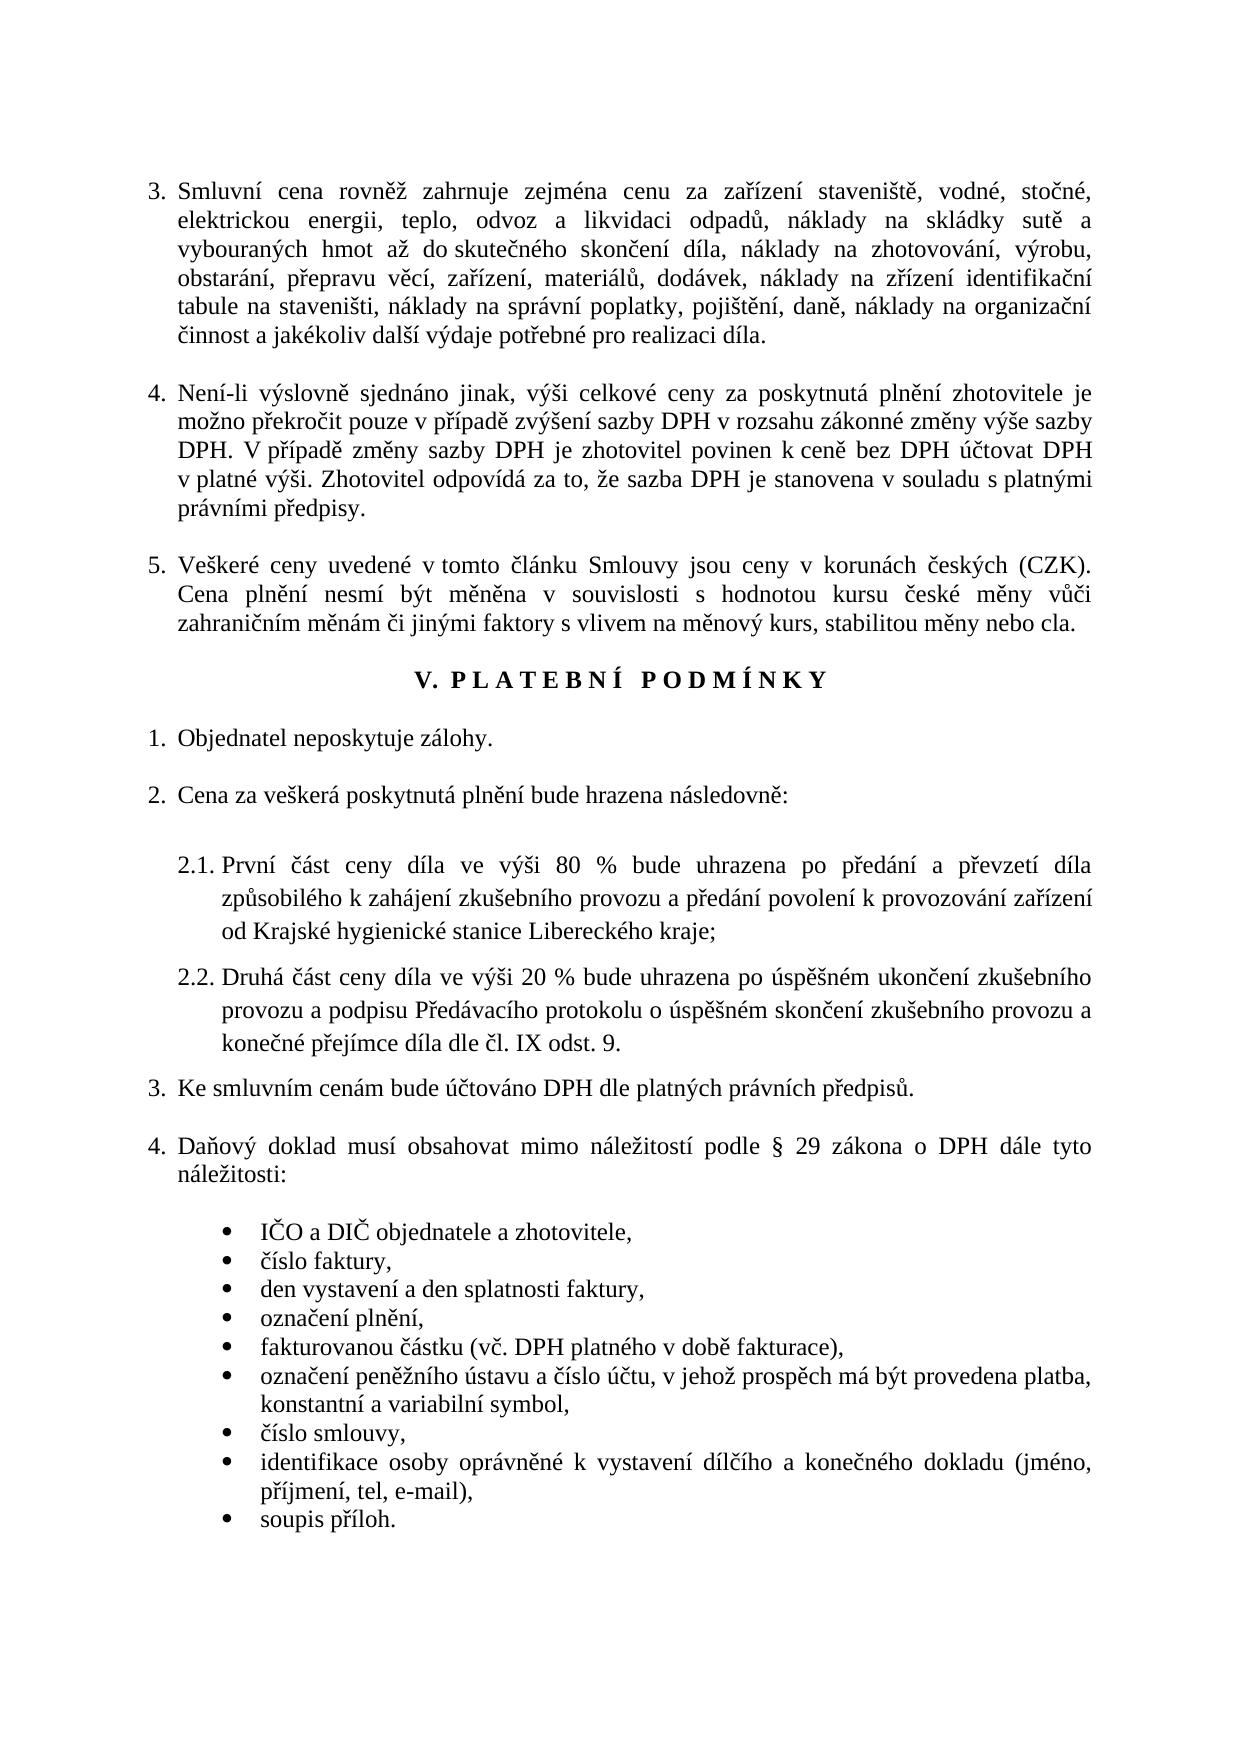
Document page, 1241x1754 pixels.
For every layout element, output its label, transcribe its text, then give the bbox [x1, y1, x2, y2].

list Veškeré ceny uvedené v tomto článku Smlouvy jsou ceny v korunách českých (CZK). Cena plnění nesmí být měněna v souvislosti s hodnotou kursu české měny vůči zahraničním měnám či jinými faktory s vlivem na měnový kurs, stabilitou měny nebo cla. [148, 550, 1093, 636]
list IČO a DIČ objednatele a zhotovitele, [223, 1217, 1093, 1246]
list Není-li výslovně sjednáno jinak, výši celkové ceny za poskytnutá plnění zhotovitele je možno překročit pouze v případě zvýšení sazby DPH v rozsahu zákonné změny výše sazby DPH. V případě změny sazby DPH je zhotovitel povinen k ceně bez DPH účtovat DPH v platné výši. Zhotovitel odpovídá za to, že sazba DPH je stanovena v souladu s platnými právními předpisy. [148, 378, 1093, 521]
list Smluvní cena rovněž zahrnuje zejména cenu za zařízení staveniště, vodné, stočné, elektrickou energii, teplo, odvoz a likvidaci odpadů, náklady na skládky sutě a vybouraných hmot až do skutečného skončení díla, náklady na zhotovování, výrobu, obstarání, přepravu věcí, zařízení, materiálů, dodávek, náklady na zřízení identifikační tabule na staveništi, náklady na správní poplatky, pojištění, daně, náklady na organizační činnost a jakékoliv další výdaje potřebné pro realizaci díla. [148, 176, 1093, 349]
list Cena za veškerá poskytnutá plnění bude hrazena následovně: [148, 780, 1093, 809]
list Druhá část ceny díla ve výši 20 % bude uhrazena po úspěšném ukončení zkušebního provozu a podpisu Předávacího protokolu o úspěšném skončení zkušebního provozu a konečné přejímce díla dle čl. IX odst. 9. [177, 962, 1093, 1056]
text V. P L A T E B N Í P O D M Í N K Y [148, 665, 1093, 694]
list fakturovanou částku (vč. DPH platného v době fakturace), [223, 1332, 1093, 1361]
list Objednatel neposkytuje zálohy. [148, 723, 1093, 751]
list označení peněžního ústavu a číslo účtu, v jehož prospěch má být provedena platba, konstantní a variabilní symbol, [223, 1361, 1093, 1418]
list číslo faktury, [223, 1246, 1093, 1274]
list Ke smluvním cenám bude účtováno DPH dle platných právních předpisů. [148, 1073, 1093, 1102]
list den vystavení a den splatnosti faktury, [223, 1274, 1093, 1303]
list označení plnění, [223, 1303, 1093, 1332]
list číslo smlouvy, [223, 1418, 1093, 1447]
list První část ceny díla ve výši 80 % bude uhrazena po předání a převzetí díla způsobilého k zahájení zkušebního provozu a předání povolení k provozování zařízení od Krajské hygienické stanice Libereckého kraje; [177, 850, 1093, 945]
list soupis příloh. [223, 1504, 1093, 1533]
list identifikace osoby oprávněné k vystavení dílčího a konečného dokladu (jméno, příjmení, tel, e-mail), [223, 1447, 1093, 1504]
list Daňový doklad musí obsahovat mimo náležitostí podle § 29 zákona o DPH dále tyto náležitosti: [148, 1131, 1093, 1188]
